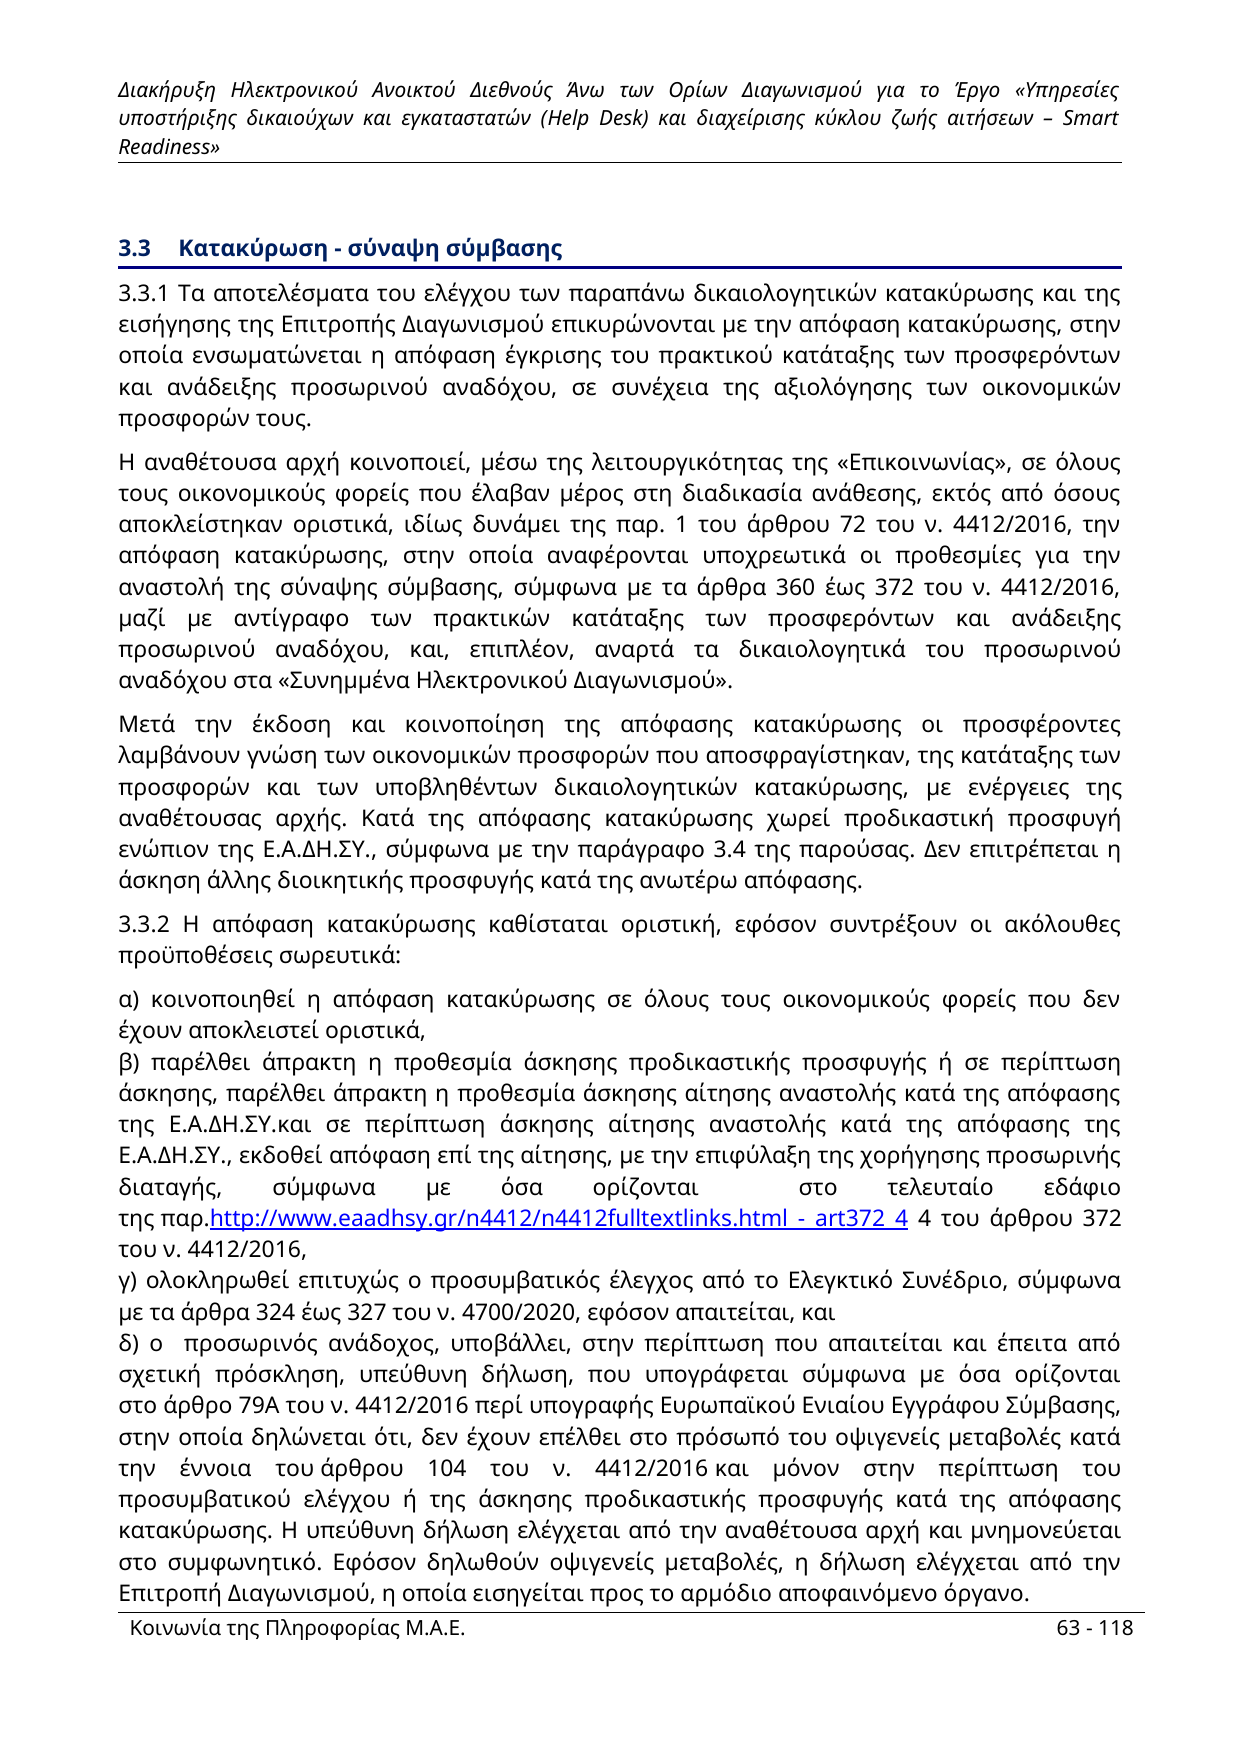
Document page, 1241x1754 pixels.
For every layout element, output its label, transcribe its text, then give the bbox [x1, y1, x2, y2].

text 3.3.2 Η απόφαση κατακύρωσης καθίσταται οριστική, εφόσον συντρέξουν οι ακόλουθες προϋποθέσεις σωρευτικά: [118, 908, 1122, 971]
subtitle Κατακύρωση - σύναψη σύμβασης [118, 232, 1122, 266]
text β) παρέλθει άπρακτη η προθεσμία άσκησης προδικαστικής προσφυγής ή σε περίπτωση άσκησης, παρέλθει άπρακτη η προθεσμία άσκησης αίτησης αναστολής κατά της απόφασης της Ε.Α.ΔΗ.ΣΥ.και σε περίπτωση άσκησης αίτησης αναστολής κατά της απόφασης της Ε.Α.ΔΗ.ΣΥ., εκδοθεί απόφαση επί της αίτησης, με την επιφύλαξη της χορήγησης προσωρινής διαταγής, σύμφωνα με όσα ορίζονται στο τελευταίο εδάφιο της παρ.http://www.eaadhsy.gr/n4412/n4412fulltextlinks.html - art372_4 4 του άρθρου 372 του ν. 4412/2016, [118, 1046, 1122, 1264]
text Μετά την έκδοση και κοινοποίηση της απόφασης κατακύρωσης οι προσφέροντες λαμβάνουν γνώση των οικονομικών προσφορών που αποσφραγίστηκαν, της κατάταξης των προσφορών και των υποβληθέντων δικαιολογητικών κατακύρωσης, με ενέργειες της αναθέτουσας αρχής. Κατά της απόφασης κατακύρωσης χωρεί προδικαστική προσφυγή ενώπιον της Ε.Α.ΔΗ.ΣΥ., σύμφωνα με την παράγραφο 3.4 της παρούσας. Δεν επιτρέπεται η άσκηση άλλης διοικητικής προσφυγής κατά της ανωτέρω απόφασης. [118, 708, 1122, 896]
text γ) ολοκληρωθεί επιτυχώς ο προσυμβατικός έλεγχος από το Ελεγκτικό Συνέδριο, σύμφωνα με τα άρθρα 324 έως 327 του ν. 4700/2020, εφόσον απαιτείται, και [118, 1264, 1122, 1327]
text α) κοινοποιηθεί η απόφαση κατακύρωσης σε όλους τους οικονομικούς φορείς που δεν έχουν αποκλειστεί οριστικά, [118, 983, 1122, 1046]
text 3.3.1 Τα αποτελέσματα του ελέγχου των παραπάνω δικαιολογητικών κατακύρωσης και της εισήγησης της Επιτροπής Διαγωνισμού επικυρώνονται με την απόφαση κατακύρωσης, στην οποία ενσωματώνεται η απόφαση έγκρισης του πρακτικού κατάταξης των προσφερόντων και ανάδειξης προσωρινού αναδόχου, σε συνέχεια της αξιολόγησης των οικονομικών προσφορών τους. [118, 277, 1122, 433]
text Η αναθέτουσα αρχή κοινοποιεί, μέσω της λειτουργικότητας της «Επικοινωνίας», σε όλους τους οικονομικούς φορείς που έλαβαν μέρος στη διαδικασία ανάθεσης, εκτός από όσους αποκλείστηκαν οριστικά, ιδίως δυνάμει της παρ. 1 του άρθρου 72 του ν. 4412/2016, την απόφαση κατακύρωσης, στην οποία αναφέρονται υποχρεωτικά οι προθεσμίες για την αναστολή της σύναψης σύμβασης, σύμφωνα με τα άρθρα 360 έως 372 του ν. 4412/2016, μαζί με αντίγραφο των πρακτικών κατάταξης των προσφερόντων και ανάδειξης προσωρινού αναδόχου, και, επιπλέον, αναρτά τα δικαιολογητικά του προσωρινού αναδόχου στα «Συνημμένα Ηλεκτρονικού Διαγωνισμού». [118, 446, 1122, 696]
text δ) ο προσωρινός ανάδοχος, υποβάλλει, στην περίπτωση που απαιτείται και έπειτα από σχετική πρόσκληση, υπεύθυνη δήλωση, που υπογράφεται σύμφωνα με όσα ορίζονται στο άρθρο 79Α του ν. 4412/2016 περί υπογραφής Ευρωπαϊκού Ενιαίου Εγγράφου Σύμβασης, στην οποία δηλώνεται ότι, δεν έχουν επέλθει στο πρόσωπό του οψιγενείς μεταβολές κατά την έννοια του άρθρου 104 του ν. 4412/2016 και μόνον στην περίπτωση του προσυμβατικού ελέγχου ή της άσκησης προδικαστικής προσφυγής κατά της απόφασης κατακύρωσης. Η υπεύθυνη δήλωση ελέγχεται από την αναθέτουσα αρχή και μνημονεύεται στο συμφωνητικό. Εφόσον δηλωθούν οψιγενείς μεταβολές, η δήλωση ελέγχεται από την Επιτροπή Διαγωνισμού, η οποία εισηγείται προς το αρμόδιο αποφαινόμενο όργανο. [118, 1327, 1122, 1608]
